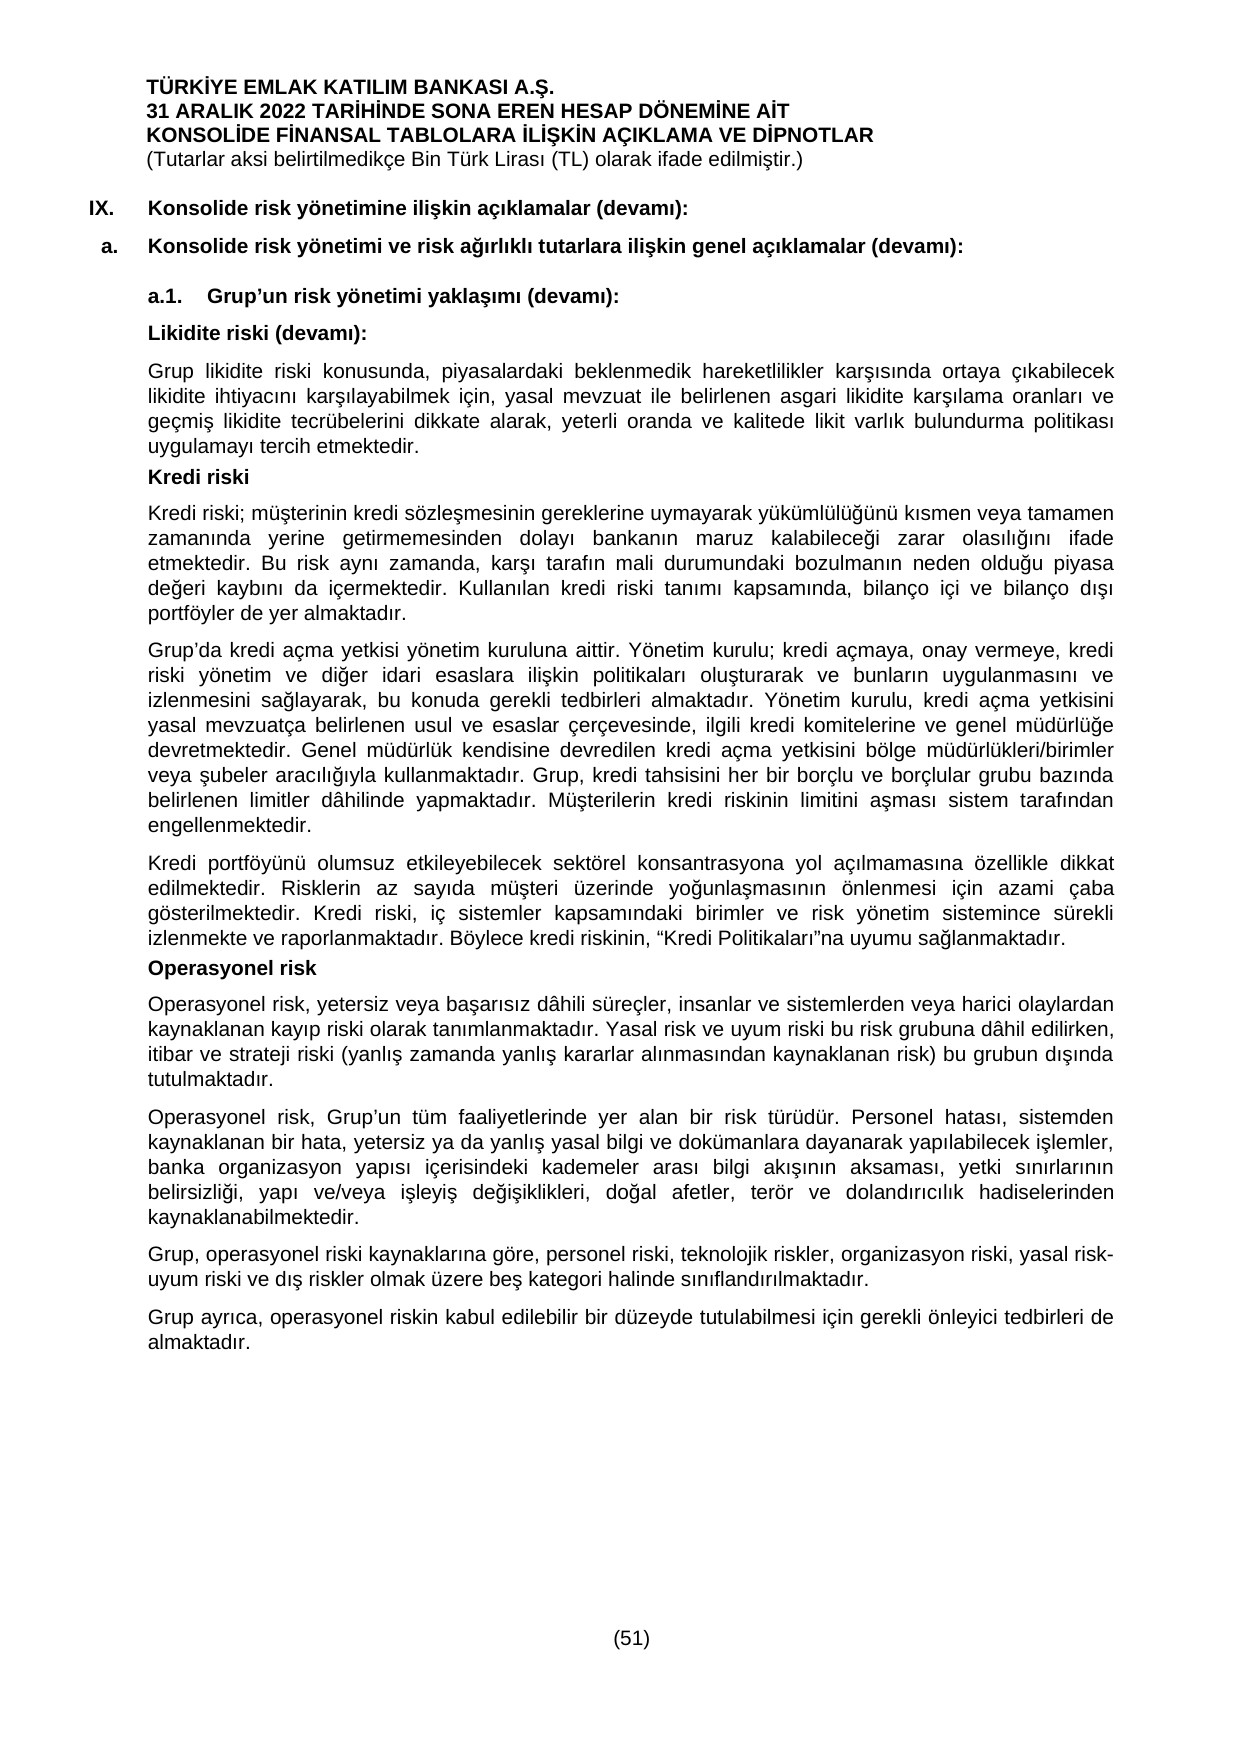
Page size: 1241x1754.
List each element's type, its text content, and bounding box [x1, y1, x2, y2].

text Likidite riski (devamı): [148, 321, 1116, 346]
text Kredi riski [148, 471, 1116, 487]
text Kredi riski; müşterinin kredi sözleşmesinin gereklerine uymayarak yükümlülüğünü kısmen veya tamamen zamanında yerine getirmemesinden dolayı bankanın maruz kalabileceği zarar olasılığını ifade etmektedir. Bu risk aynı zamanda, karşı tarafın mali durumundaki bozulmanın neden olduğu piyasa değeri kaybını da içermektedir. Kullanılan kredi riski tanımı kapsamında, bilanço içi ve bilanço dışı portföyler de yer almaktadır. [148, 500, 1116, 625]
text Operasyonel risk, yetersiz veya başarısız dâhili süreçler, insanlar ve sistemlerden veya harici olaylardan kaynaklanan kayıp riski olarak tanımlanmaktadır. Yasal risk ve uyum riski bu risk grubuna dâhil edilirken, itibar ve strateji riski (yanlış zamanda yanlış kararlar alınmasından kaynaklanan risk) bu grubun dışında tutulmaktadır. [148, 992, 1116, 1092]
text Grup’da kredi açma yetkisi yönetim kuruluna aittir. Yönetim kurulu; kredi açmaya, onay vermeye, kredi riski yönetim ve diğer idari esaslara ilişkin politikaları oluşturarak ve bunların uygulanmasını ve izlenmesini sağlayarak, bu konuda gerekli tedbirleri almaktadır. Yönetim kurulu, kredi açma yetkisini yasal mevzuatça belirlenen usul ve esaslar çerçevesinde, ilgili kredi komitelerine ve genel müdürlüğe devretmektedir. Genel müdürlük kendisine devredilen kredi açma yetkisini bölge müdürlükleri/birimler veya şubeler aracılığıyla kullanmaktadır. Grup, kredi tahsisini her bir borçlu ve borçlular grubu bazında belirlenen limitler dâhilinde yapmaktadır. Müşterilerin kredi riskinin limitini aşması sistem tarafından engellenmektedir. [148, 637, 1116, 837]
text Operasyonel risk [148, 962, 1116, 979]
text IX. Konsolide risk yönetimine ilişkin açıklamalar (devamı): [89, 196, 1116, 221]
text Grup, operasyonel riski kaynaklarına göre, personel riski, teknolojik riskler, organizasyon riski, yasal risk-uyum riski ve dış riskler olmak üzere beş kategori halinde sınıflandırılmaktadır. [148, 1242, 1116, 1292]
text Operasyonel risk, Grup’un tüm faaliyetlerinde yer alan bir risk türüdür. Personel hatası, sistemden kaynaklanan bir hata, yetersiz ya da yanlış yasal bilgi ve dokümanlara dayanarak yapılabilecek işlemler, banka organizasyon yapısı içerisindeki kademeler arası bilgi akışının aksaması, yetki sınırlarının belirsizliği, yapı ve/veya işleyiş değişiklikleri, doğal afetler, terör ve dolandırıcılık hadiselerinden kaynaklanabilmektedir. [148, 1104, 1116, 1229]
list Konsolide risk yönetimi ve risk ağırlıklı tutarlara ilişkin genel açıklamalar (devamı): [101, 233, 1116, 258]
text a.1. Grup’un risk yönetimi yaklaşımı (devamı): [91, 283, 1116, 308]
text Kredi portföyünü olumsuz etkileyebilecek sektörel konsantrasyona yol açılmamasına özellikle dikkat edilmektedir. Risklerin az sayıda müşteri üzerinde yoğunlaşmasının önlenmesi için azami çaba gösterilmektedir. Kredi riski, iç sistemler kapsamındaki birimler ve risk yönetim sistemince sürekli izlenmekte ve raporlanmaktadır. Böylece kredi riskinin, “Kredi Politikaları”na uyumu sağlanmaktadır. [148, 850, 1116, 950]
text Grup ayrıca, operasyonel riskin kabul edilebilir bir düzeyde tutulabilmesi için gerekli önleyici tedbirleri de almaktadır. [148, 1304, 1116, 1354]
text Grup likidite riski konusunda, piyasalardaki beklenmedik hareketlilikler karşısında ortaya çıkabilecek likidite ihtiyacını karşılayabilmek için, yasal mevzuat ile belirlenen asgari likidite karşılama oranları ve geçmiş likidite tecrübelerini dikkate alarak, yeterli oranda ve kalitede likit varlık bulundurma politikası uygulamayı tercih etmektedir. [148, 358, 1116, 458]
